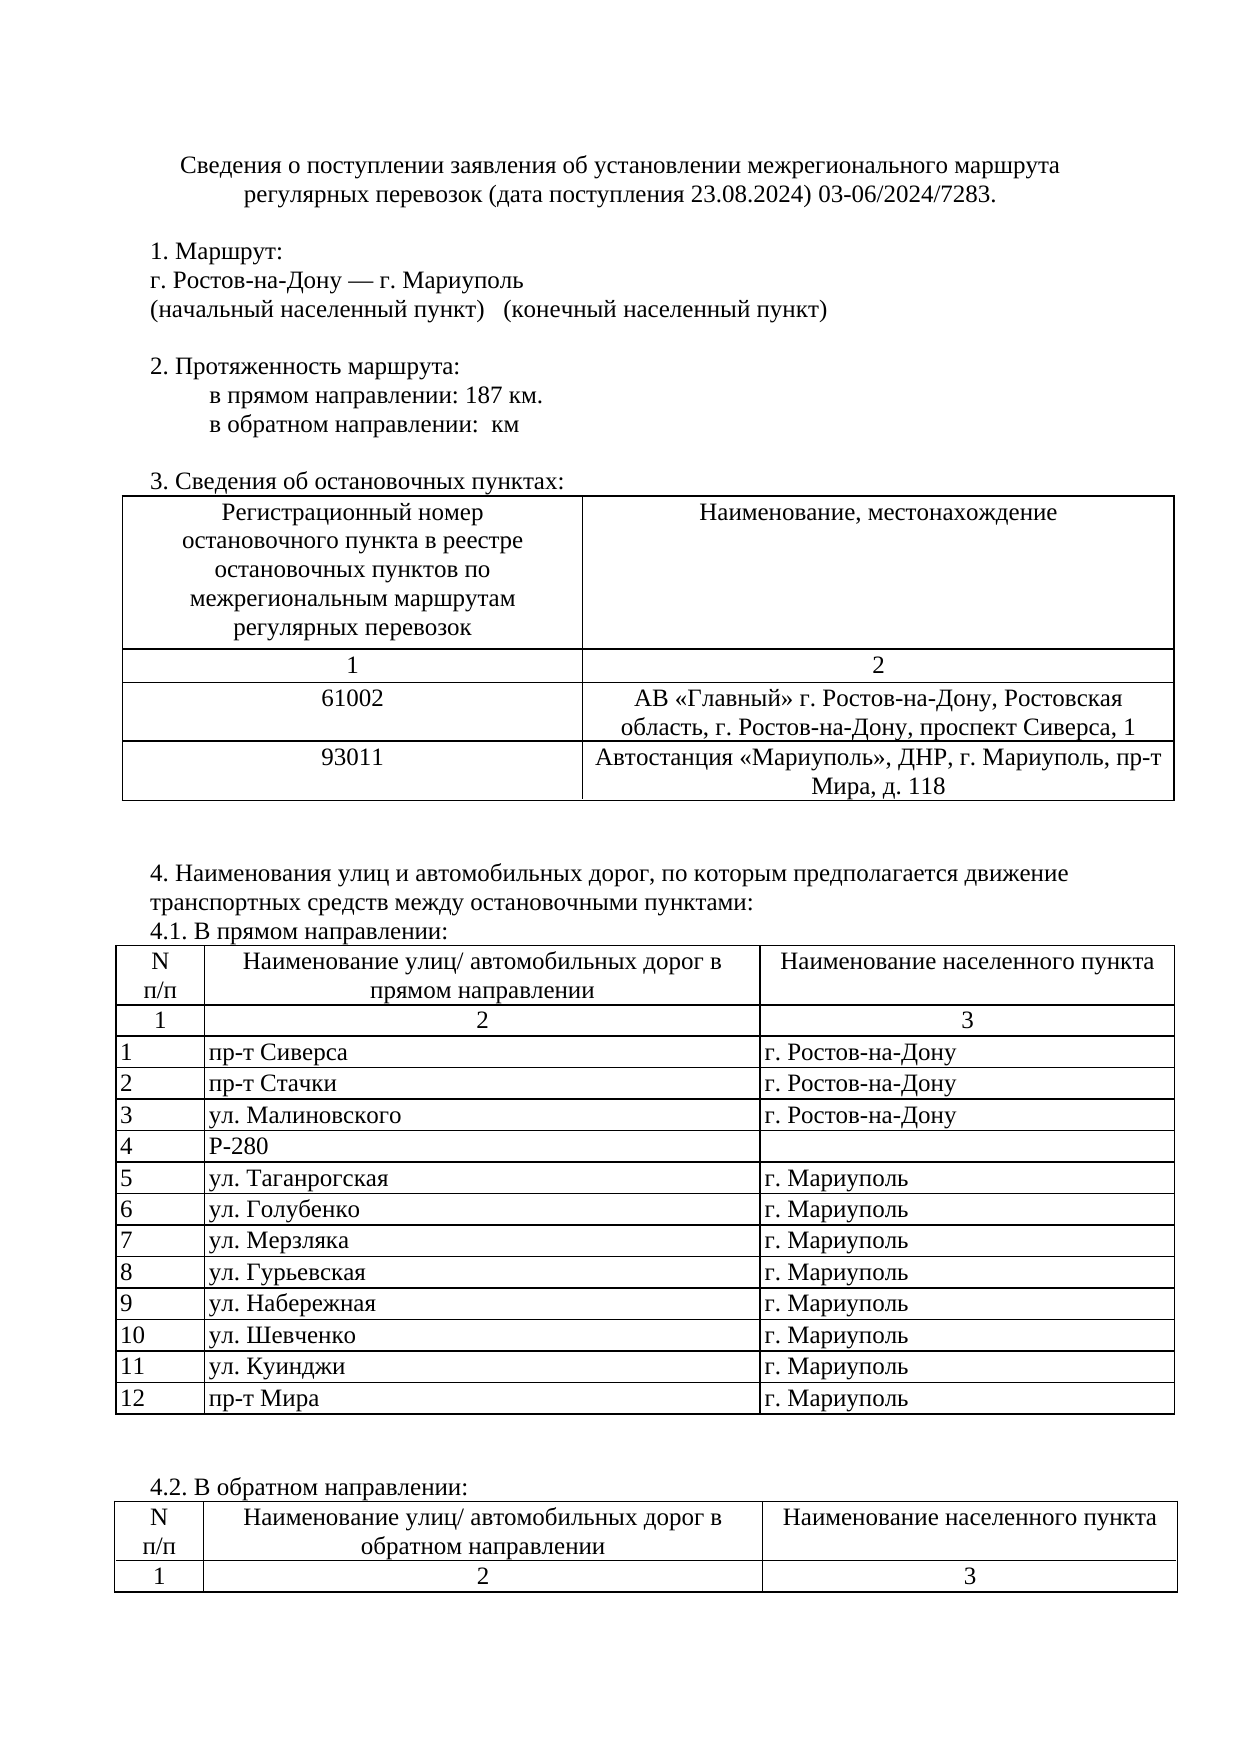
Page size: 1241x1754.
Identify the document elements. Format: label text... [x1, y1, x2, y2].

text г. Ростов-на-Дону — г. Мариуполь [150, 265, 1090, 294]
table_cell 8 [117, 1257, 204, 1287]
table_cell АВ «Главный» г. Ростов-на-Дону, Ростовская область, г. Ростов-на-Дону, проспект Сиверса, 1 [583, 683, 1173, 740]
table_cell 61002 [123, 683, 582, 740]
table_cell 12 [117, 1383, 204, 1413]
table_cell ул. Мерзляка [205, 1226, 759, 1256]
table_cell г. Мариуполь [761, 1383, 1174, 1413]
table_cell г. Мариуполь [761, 1352, 1174, 1381]
table_cell 2 [205, 1006, 759, 1035]
table_header Наименование улиц/ автомобильных дорог в прямом направлении [205, 946, 759, 1004]
table_cell 5 [117, 1163, 204, 1193]
table_cell г. Мариуполь [761, 1163, 1174, 1193]
table_cell 1 [115, 1561, 203, 1591]
text в прямом направлении: 187 км. [150, 380, 1090, 409]
table_cell 10 [117, 1320, 204, 1350]
table_cell 1 [117, 1006, 204, 1035]
table_cell 3 [761, 1006, 1174, 1035]
table_header Регистрационный номер остановочного пункта в реестре остановочных пунктов по межрегиональным маршрутам регулярных перевозок [123, 497, 582, 648]
table_cell 3 [763, 1560, 1177, 1591]
table_cell 6 [117, 1194, 204, 1224]
text (начальный населенный пункт) (конечный населенный пункт) [150, 294, 1090, 322]
table_cell ул. Голубенко [205, 1194, 759, 1224]
text Сведения о поступлении заявления об установлении межрегионального маршрута регулярных перевозок (дата поступления 23.08.2024) 03-06/2024/7283. [150, 150, 1090, 207]
text в обратном направлении: км [150, 409, 1090, 437]
table_cell г. Мариуполь [761, 1320, 1174, 1350]
table_cell ул. Гурьевская [205, 1257, 759, 1287]
table_cell пр-т Сиверса [205, 1037, 759, 1067]
text 4. Наименования улиц и автомобильных дорог, по которым предполагается движение транспортных средств между остановочными пунктами: [150, 858, 1090, 916]
text 1. Маршрут: [150, 236, 1090, 265]
table_cell 2 [583, 650, 1173, 681]
table_cell Р-280 [205, 1131, 759, 1161]
table_cell 2 [117, 1068, 204, 1098]
table_cell ул. Куинджи [205, 1352, 759, 1381]
table_cell г. Мариуполь [761, 1289, 1174, 1318]
table_cell 11 [117, 1352, 204, 1381]
table_header N п/п [115, 1502, 203, 1560]
table_cell г. Ростов-на-Дону [761, 1037, 1174, 1067]
table_cell 93011 [123, 742, 582, 799]
table_header N п/п [117, 946, 204, 1004]
table_cell г. Ростов-на-Дону [761, 1100, 1174, 1130]
table_cell 9 [117, 1289, 204, 1318]
table_cell пр-т Стачки [205, 1068, 759, 1098]
table_header Наименование населенного пункта [761, 946, 1174, 1004]
text 4.1. В прямом направлении: [150, 916, 1090, 945]
table_cell г. Мариуполь [761, 1194, 1174, 1224]
text 3. Сведения об остановочных пунктах: [150, 466, 1090, 495]
text 2. Протяженность маршрута: [150, 351, 1090, 380]
table_cell пр-т Мира [205, 1383, 759, 1413]
table_cell г. Мариуполь [761, 1257, 1174, 1287]
text 4.2. В обратном направлении: [150, 1472, 1090, 1501]
table_cell ул. Таганрогская [205, 1163, 759, 1193]
table_cell г. Ростов-на-Дону [761, 1068, 1174, 1098]
table_cell 3 [117, 1100, 204, 1130]
table_cell [761, 1131, 1174, 1161]
table_header Наименование, местонахождение [583, 497, 1173, 648]
table_cell 4 [117, 1131, 204, 1161]
table_cell ул. Малиновского [205, 1100, 759, 1130]
table_cell 2 [204, 1561, 762, 1591]
table_cell г. Мариуполь [761, 1226, 1174, 1256]
table_header Наименование населенного пункта [763, 1502, 1177, 1560]
table_cell ул. Набережная [205, 1289, 759, 1318]
table_header Наименование улиц/ автомобильных дорог в обратном направлении [204, 1502, 762, 1560]
table_cell 1 [123, 650, 582, 681]
table_cell Автостанция «Мариуполь», ДНР, г. Мариуполь, пр-т Мира, д. 118 [583, 742, 1173, 799]
table_cell 7 [117, 1226, 204, 1256]
table_cell ул. Шевченко [205, 1320, 759, 1350]
table_cell 1 [117, 1037, 204, 1067]
